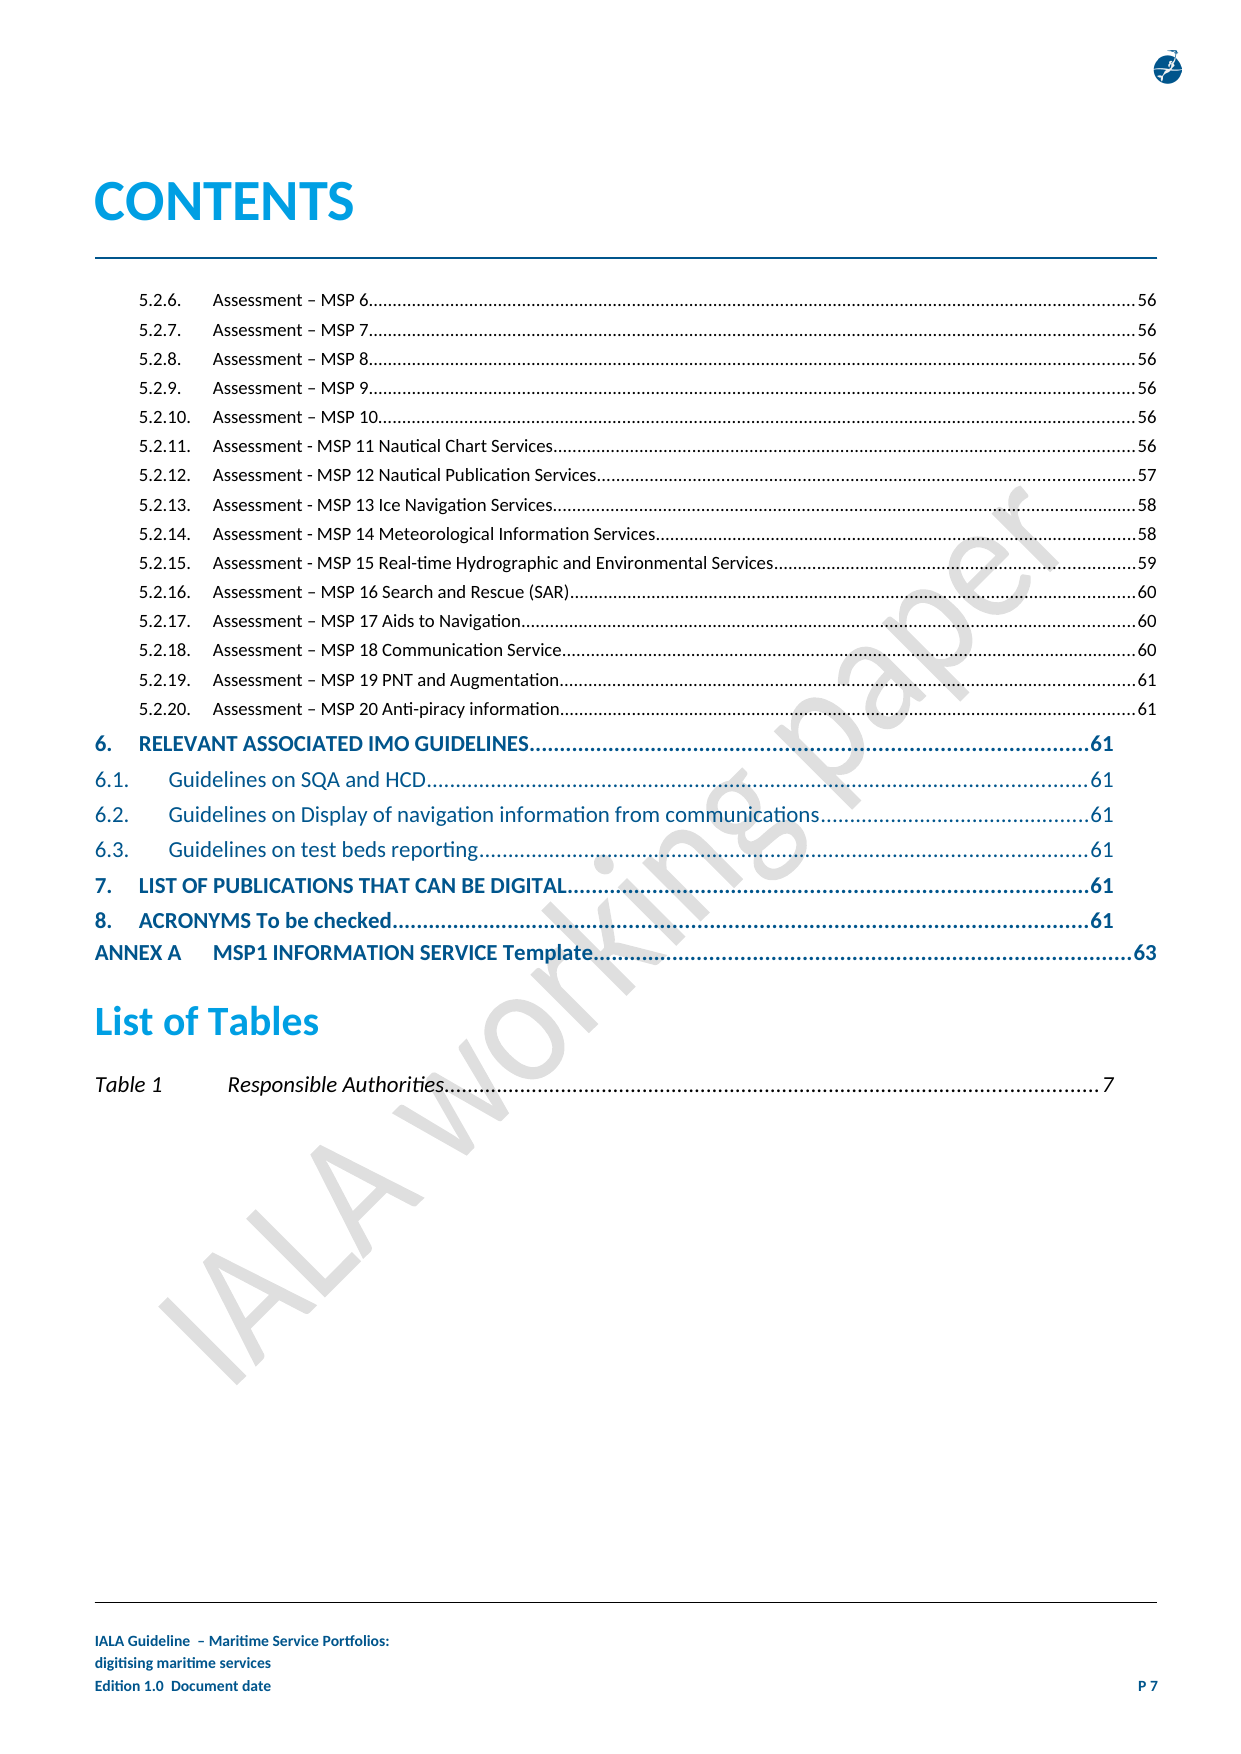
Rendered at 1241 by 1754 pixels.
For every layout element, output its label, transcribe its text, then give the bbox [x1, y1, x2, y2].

text 5.2.14. Assessment - MSP 14 Meteorological Information Services 58 [139, 522, 1157, 545]
text 5.2.12. Assessment - MSP 12 Nautical Publication Services 57 [139, 463, 1157, 486]
text 5.2.7. Assessment – MSP 7 56 [139, 318, 1157, 341]
text 5.2.20. Assessment – MSP 20 Anti-piracy information 61 [139, 697, 1157, 720]
text 7. LIST OF PUBLICATIONS THAT CAN BE DIGITAL 61 [94, 868, 1113, 899]
text 5.2.16. Assessment – MSP 16 Search and Rescue (SAR) 60 [139, 580, 1157, 603]
text 5.2.15. Assessment - MSP 15 Real-time Hydrographic and Environmental Services 59 [139, 551, 1157, 574]
text 5.2.10. Assessment – MSP 10 56 [139, 405, 1157, 428]
text 5.2.13. Assessment - MSP 13 Ice Navigation Services 58 [139, 493, 1157, 516]
text 5.2.11. Assessment - MSP 11 Nautical Chart Services 56 [139, 434, 1157, 457]
text 5.2.6. Assessment – MSP 6 56 [139, 288, 1157, 311]
text 5.2.17. Assessment – MSP 17 Aids to Navigation 60 [139, 609, 1157, 632]
text 6.2. Guidelines on Display of navigation information from communications 61 [94, 797, 1113, 828]
text 8. ACRONYMS To be checked 61 [94, 903, 1113, 934]
text 6.3. Guidelines on test beds reporting 61 [94, 832, 1113, 863]
list List of Tables [94, 994, 1157, 1045]
text 5.2.8. Assessment – MSP 8 56 [139, 347, 1157, 370]
text Table 1 Responsible Authorities 7 [94, 1070, 1113, 1098]
text 5.2.18. Assessment – MSP 18 Communication Service 60 [139, 638, 1157, 661]
text 5.2.9. Assessment – MSP 9 56 [139, 376, 1157, 399]
text ANNEX A MSP1 INFORMATION SERVICE Template 63 [94, 938, 1113, 967]
text 6. RELEVANT ASSOCIATED IMO GUIDELINES 61 [94, 726, 1113, 757]
picture [1122, 0, 1241, 119]
text 5.2.19. Assessment – MSP 19 PNT and Augmentation 61 [139, 668, 1157, 691]
text 6.1. Guidelines on SQA and HCD 61 [94, 761, 1113, 793]
